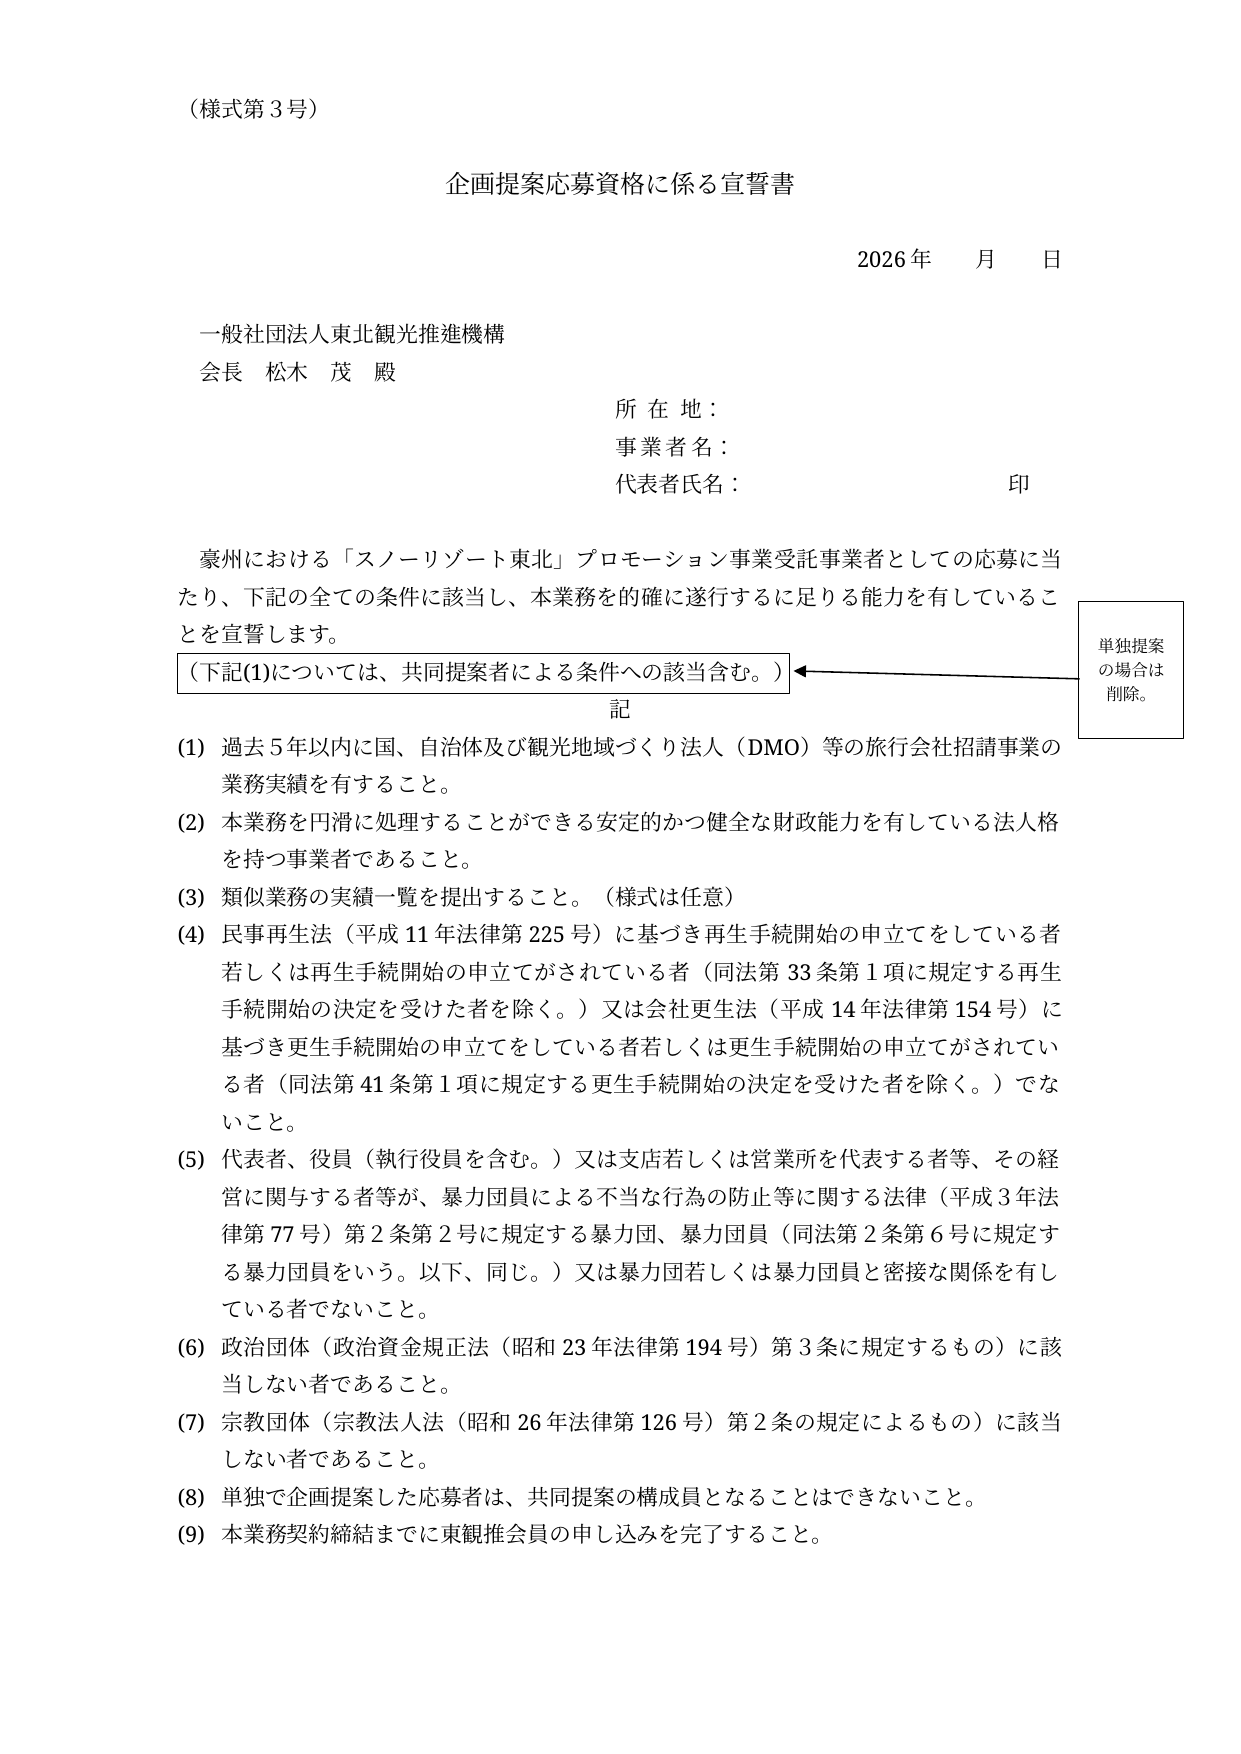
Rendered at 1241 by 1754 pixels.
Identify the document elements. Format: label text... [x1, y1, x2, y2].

list 本業務契約締結までに東観推会員の申し込みを完了すること。 [177, 1514, 1063, 1552]
list 過去５年以内に国、自治体及び観光地域づくり法人（DMO）等の旅行会社招請事業の業務実績を有すること。 [177, 727, 1063, 802]
text （様式第３号） [177, 89, 1063, 127]
text 会長 松木 茂 殿 [177, 352, 1063, 389]
text 代表者氏名： 印 [615, 464, 1063, 502]
subtitle 記 [177, 689, 1063, 727]
list 本業務を円滑に処理することができる安定的かつ健全な財政能力を有している法人格を持つ事業者であること。 [177, 802, 1063, 877]
text 一般社団法人東北観光推進機構 [177, 314, 1063, 352]
text 企画提案応募資格に係る宣誓書 [177, 164, 1063, 202]
list 宗教団体（宗教法人法（昭和26年法律第126号）第２条の規定によるもの）に該当 しない者であること。 [177, 1402, 1063, 1477]
list 政治団体（政治資金規正法（昭和23年法律第194号）第３条に規定するもの）に該当しない者であること。 [177, 1327, 1063, 1402]
list 単独で企画提案した応募者は、共同提案の構成員となることはできないこと。 [177, 1477, 1063, 1514]
text 所在地： [615, 389, 1063, 427]
list 類似業務の実績一覧を提出すること。（様式は任意） [177, 877, 1063, 914]
text （下記(1)については、共同提案者による条件への該当含む。） [177, 652, 1063, 689]
text 豪州における「スノーリゾート東北」プロモーション事業受託事業者としての応募に当たり、下記の全ての条件に該当し、本業務を的確に遂行するに足りる能力を有していることを宣誓します。 [177, 539, 1063, 652]
list 代表者、役員（執行役員を含む。）又は支店若しくは営業所を代表する者等、その経営に関与する者等が、暴力団員による不当な行為の防止等に関する法律（平成３年法律第77号）第２条第２号に規定する暴力団、暴力団員（同法第２条第６号に規定する暴力団員をいう。以下、同じ。）又は暴力団若しくは暴力団員と密接な関係を有している者でないこと。 [177, 1139, 1063, 1327]
text 事業者名： [615, 427, 1063, 464]
text 2026年 月 日 [177, 239, 1063, 277]
list 民事再生法（平成11年法律第225号）に基づき再生手続開始の申立てをしている者若しくは再生手続開始の申立てがされている者（同法第33条第１項に規定する再生手続開始の決定を受けた者を除く。）又は会社更生法（平成14年法律第154号）に基づき更生手続開始の申立てをしている者若しくは更生手続開始の申立てがされている者（同法第41条第１項に規定する更生手続開始の決定を受けた者を除く。）でないこと。 [177, 914, 1063, 1139]
